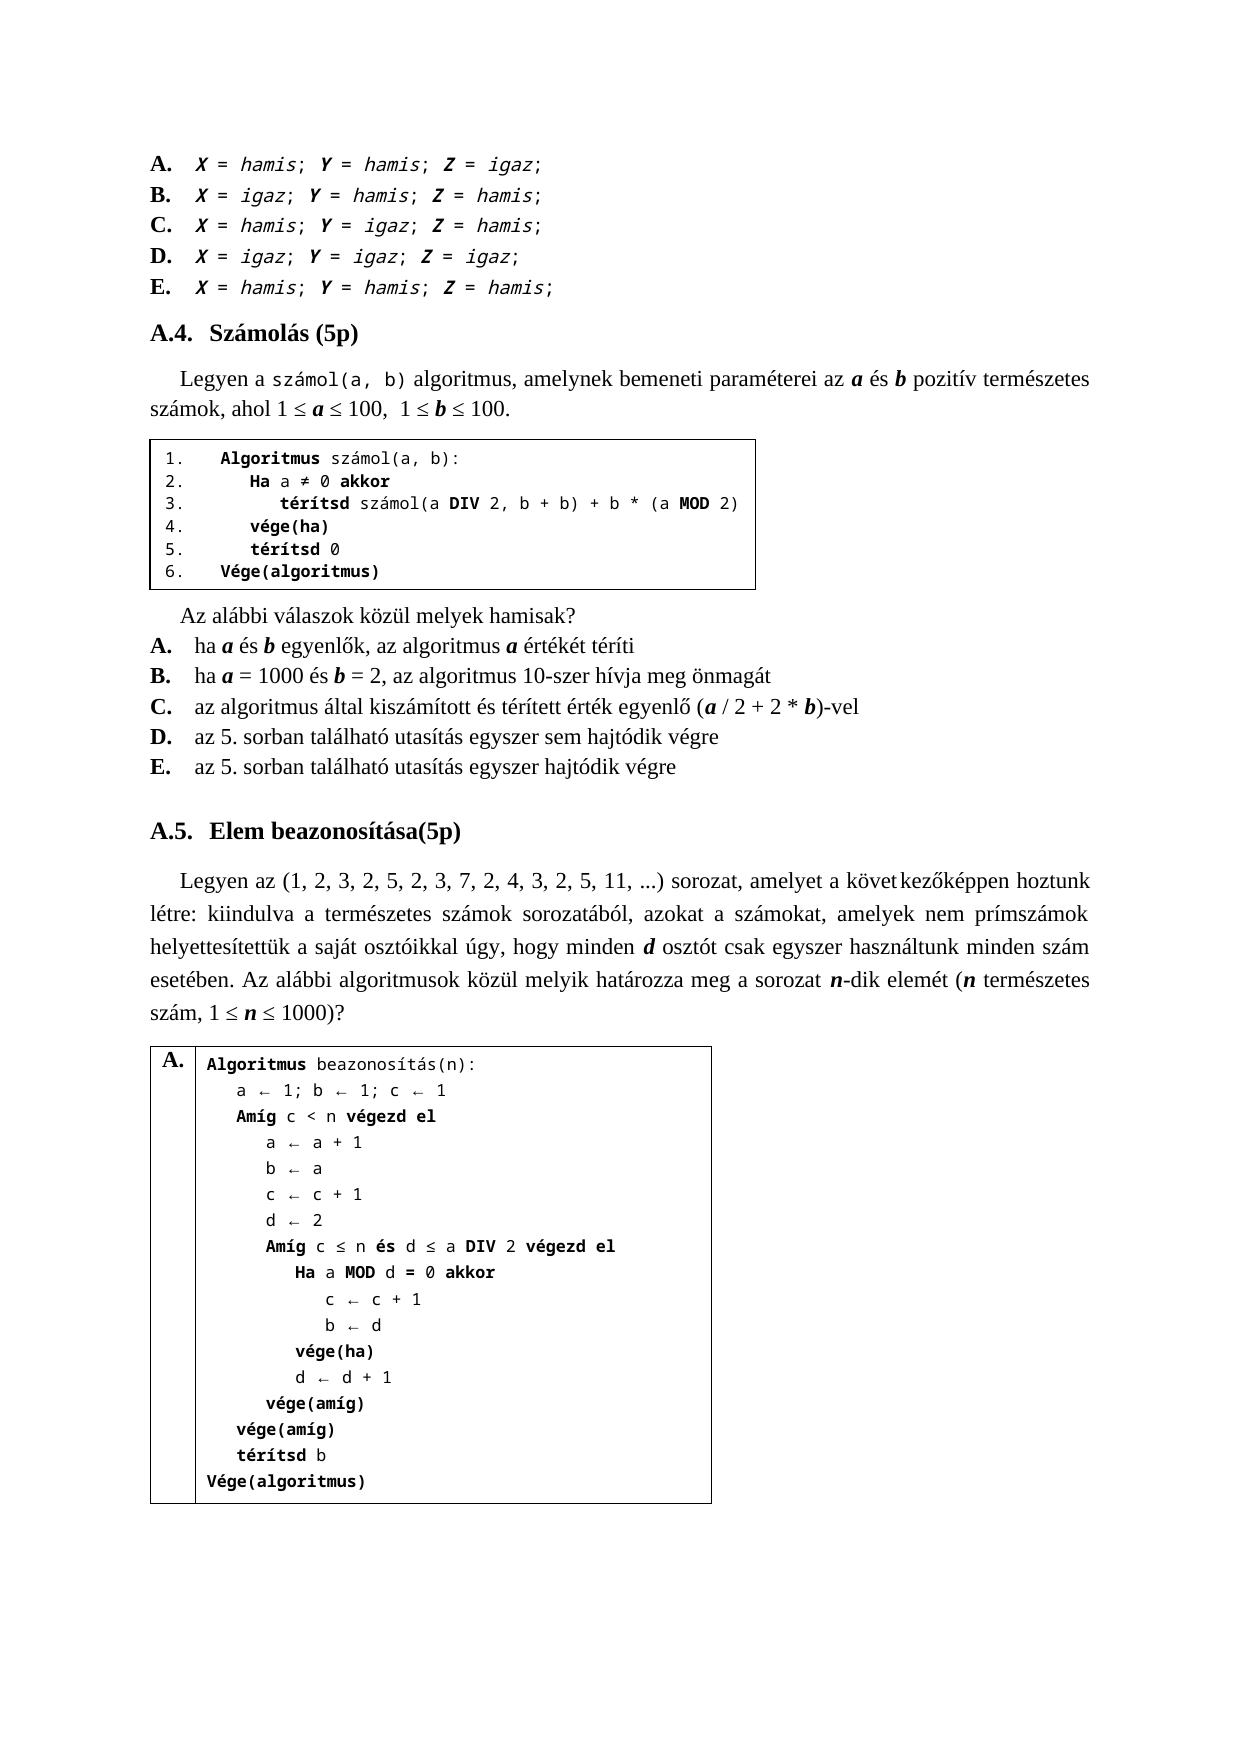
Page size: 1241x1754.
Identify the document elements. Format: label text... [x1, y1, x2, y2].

list X = igaz; Y = hamis; Z = hamis; [150, 181, 1090, 207]
text Legyen az (1, 2, 3, 2, 5, 2, 3, 7, 2, 4, 3, 2, 5, 11, ...) sorozat, amelyet a következőképpen hoztunk létre: kiindulva a természetes számok sorozatából, azokat a számokat, amelyek nem prímszámok helyettesítettük a saját osztóikkal úgy, hogy minden d osztót csak egyszer használtunk minden szám esetében. Az alábbi algoritmusok közül melyik határozza meg a sorozat n-dik elemét (n természetes szám, 1 ≤ n ≤ 1000)? [150, 867, 1090, 1025]
list az algoritmus által kiszámított és térített érték egyenlő (a / 2 + 2 * b)-vel [150, 693, 1090, 719]
list ha a = 1000 és b = 2, az algoritmus 10-szer hívja meg önmagát [150, 662, 1090, 689]
list Elem beazonosítása(5p) [150, 816, 1090, 845]
table_header Algoritmus számol(a, b): Ha a ≠ 0 akkor térítsd számol(a DIV 2, b + b) + b * (a MOD 2) vége(ha) térítsd 0 Vége(algoritmus) [209, 440, 755, 589]
text Legyen a számol(a, b) algoritmus, amelynek bemeneti paraméterei az a és b pozitív természetes számok, ahol 1 ≤ a ≤ 100, 1 ≤ b ≤ 100. [150, 365, 1090, 422]
table_header Algoritmus beazonosítás(n): a ← 1; b ← 1; c ← 1 Amíg c < n végezd el a ← a + 1 b ← a c ← c + 1 d ← 2 Amíg c ≤ n és d ≤ a DIV 2 végezd el Ha a MOD d = 0 akkor c ← c + 1 b ← d vége(ha) d ← d + 1 vége(amíg) vége(amíg) térítsd b Vége(algoritmus) [196, 1047, 711, 1503]
list az 5. sorban található utasítás egyszer hajtódik végre [150, 753, 1090, 779]
list Számolás (5p) [150, 318, 1090, 347]
list X = hamis; Y = hamis; Z = hamis; [150, 273, 1090, 300]
table_header 1. 2. 3. 4. 5. 6. [151, 440, 209, 589]
list X = igaz; Y = igaz; Z = igaz; [150, 242, 1090, 269]
table_header A. [151, 1047, 195, 1503]
list az 5. sorban található utasítás egyszer sem hajtódik végre [150, 723, 1090, 749]
list X = hamis; Y = igaz; Z = hamis; [150, 211, 1090, 238]
list X = hamis; Y = hamis; Z = igaz; [150, 150, 1090, 177]
list ha a és b egyenlők, az algoritmus a értékét téríti [150, 632, 1090, 659]
text Az alábbi válaszok közül melyek hamisak? [150, 602, 1090, 628]
